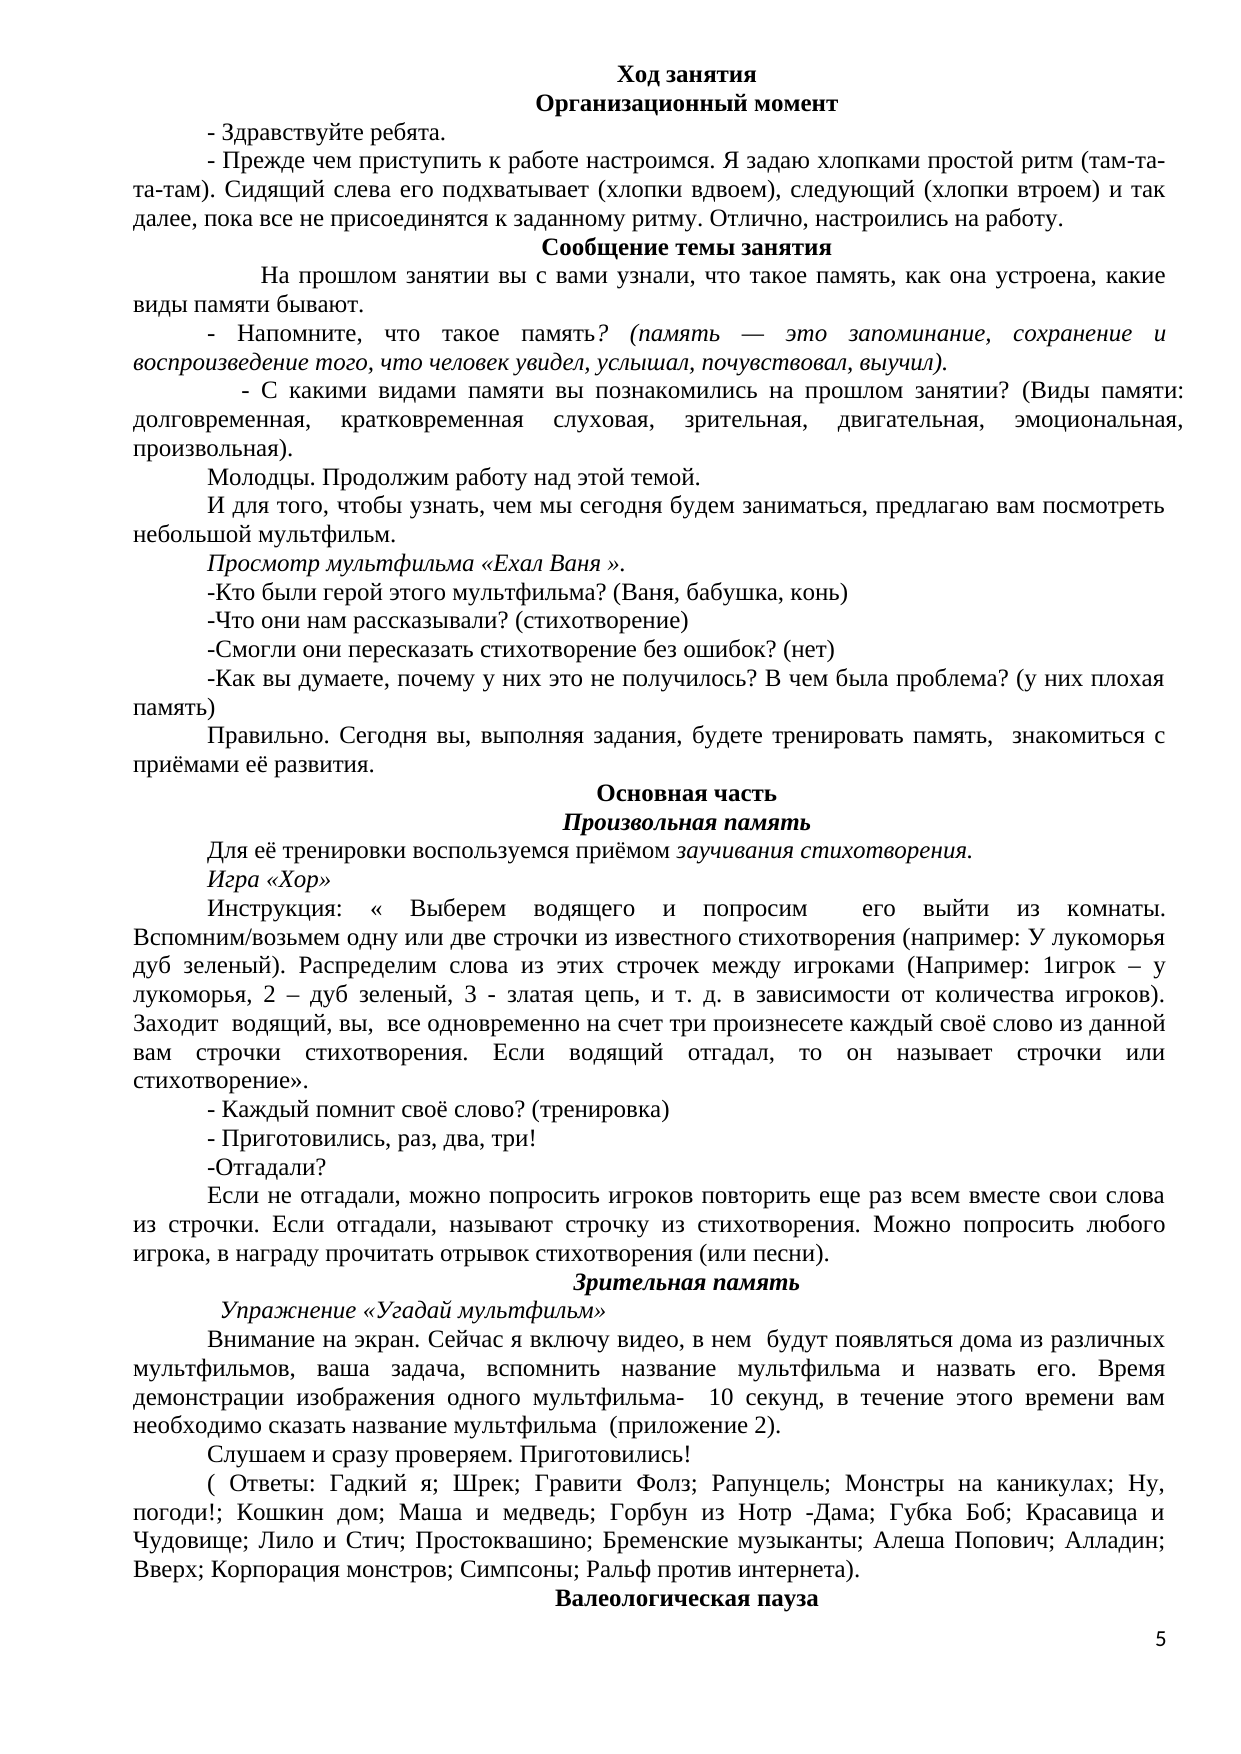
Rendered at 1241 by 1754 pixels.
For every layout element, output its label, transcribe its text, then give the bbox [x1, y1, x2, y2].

text ( Ответы: Гадкий я; Шрек; Гравити Фолз; Рапунцель; Монстры на каникулах; Ну, погоди!; Кошкин дом; Маша и медведь; Горбун из Нотр -Дама; Губка Боб; Красавица и Чудовище; Лило и Стич; Простоквашино; Бременские музыканты; Алеша Попович; Алладин; Вверх; Корпорация монстров; Симпсоны; Ральф против интернета). [133, 1468, 1167, 1583]
text - Здравствуйте ребята. [133, 117, 1167, 145]
text Игра «Хор» [133, 864, 1167, 893]
text -Что они нам рассказывали? (стихотворение) [133, 605, 1167, 634]
text - Приготовились, раз, два, три! [133, 1123, 1167, 1152]
text -Как вы думаете, почему у них это не получилось? В чем была проблема? (у них плохая память) [133, 663, 1167, 720]
text Внимание на экран. Сейчас я включу видео, в нем будут появляться дома из различных мультфильмов, ваша задача, вспомнить название мультфильма и назвать его. Время демонстрации изображения одного мультфильма- 10 секунд, в течение этого времени вам необходимо сказать название мультфильма (приложение 2). [133, 1324, 1167, 1439]
text - Напомните, что такое память? (память — это запоминание, сохранение и воспроизведение того, что человек увидел, услышал, почувствовал, выучил). [133, 318, 1167, 375]
text -Смогли они пересказать стихотворение без ошибок? (нет) [133, 634, 1167, 663]
text - Каждый помнит своё слово? (тренировка) [133, 1094, 1167, 1123]
text На прошлом занятии вы с вами узнали, что такое память, как она устроена, какие виды памяти бывают. [133, 260, 1167, 318]
text Для её тренировки воспользуемся приёмом заучивания стихотворения. [133, 835, 1167, 864]
text -Кто были герой этого мультфильма? (Ваня, бабушка, конь) [133, 577, 1167, 605]
text -Отгадали? [133, 1152, 1167, 1180]
text Инструкция: « Выберем водящего и попросим его выйти из комнаты. Вспомним/возьмем одну или две строчки из известного стихотворения (например: У лукоморья дуб зеленый). Распределим слова из этих строчек между игроками (Например: 1игрок – у лукоморья, 2 – дуб зеленый, 3 - златая цепь, и т. д. в зависимости от количества игроков). Заходит водящий, вы, все одновременно на счет три произнесете каждый своё слово из данной вам строчки стихотворения. Если водящий отгадал, то он называет строчки или стихотворение». [133, 893, 1167, 1094]
list Основная часть [133, 778, 1167, 807]
subtitle - С какими видами памяти вы познакомились на прошлом занятии? (Виды памяти: долговременная, кратковременная слуховая, зрительная, двигательная, эмоциональная, произвольная). [133, 375, 1184, 462]
text И для того, чтобы узнать, чем мы сегодня будем заниматься, предлагаю вам посмотреть небольшой мультфильм. [133, 490, 1167, 548]
text Молодцы. Продолжим работу над этой темой. [133, 462, 1167, 490]
text Произвольная память [133, 807, 1167, 835]
text Если не отгадали, можно попросить игроков повторить еще раз всем вместе свои слова из строчки. Если отгадали, называют строчку из стихотворения. Можно попросить любого игрока, в награду прочитать отрывок стихотворения (или песни). [133, 1180, 1167, 1267]
text Правильно. Сегодня вы, выполняя задания, будете тренировать память, знакомиться с приёмами её развития. [133, 720, 1167, 778]
text Просмотр мультфильма «Ехал Ваня ». [133, 548, 1167, 577]
text Упражнение «Угадай мультфильм» [133, 1295, 1167, 1324]
text Ход занятия [133, 59, 1167, 88]
list Сообщение темы занятия [133, 232, 1167, 260]
text Организационный момент [133, 88, 1167, 117]
text - Прежде чем приступить к работе настроимся. Я задаю хлопками простой ритм (там-та-та-там). Сидящий слева его подхватывает (хлопки вдвоем), следующий (хлопки втроем) и так далее, пока все не присоединятся к заданному ритму. Отлично, настроились на работу. [133, 145, 1167, 232]
text Зрительная память [133, 1267, 1167, 1295]
text Валеологическая пауза [133, 1583, 1167, 1612]
text Слушаем и сразу проверяем. Приготовились! [133, 1439, 1167, 1468]
